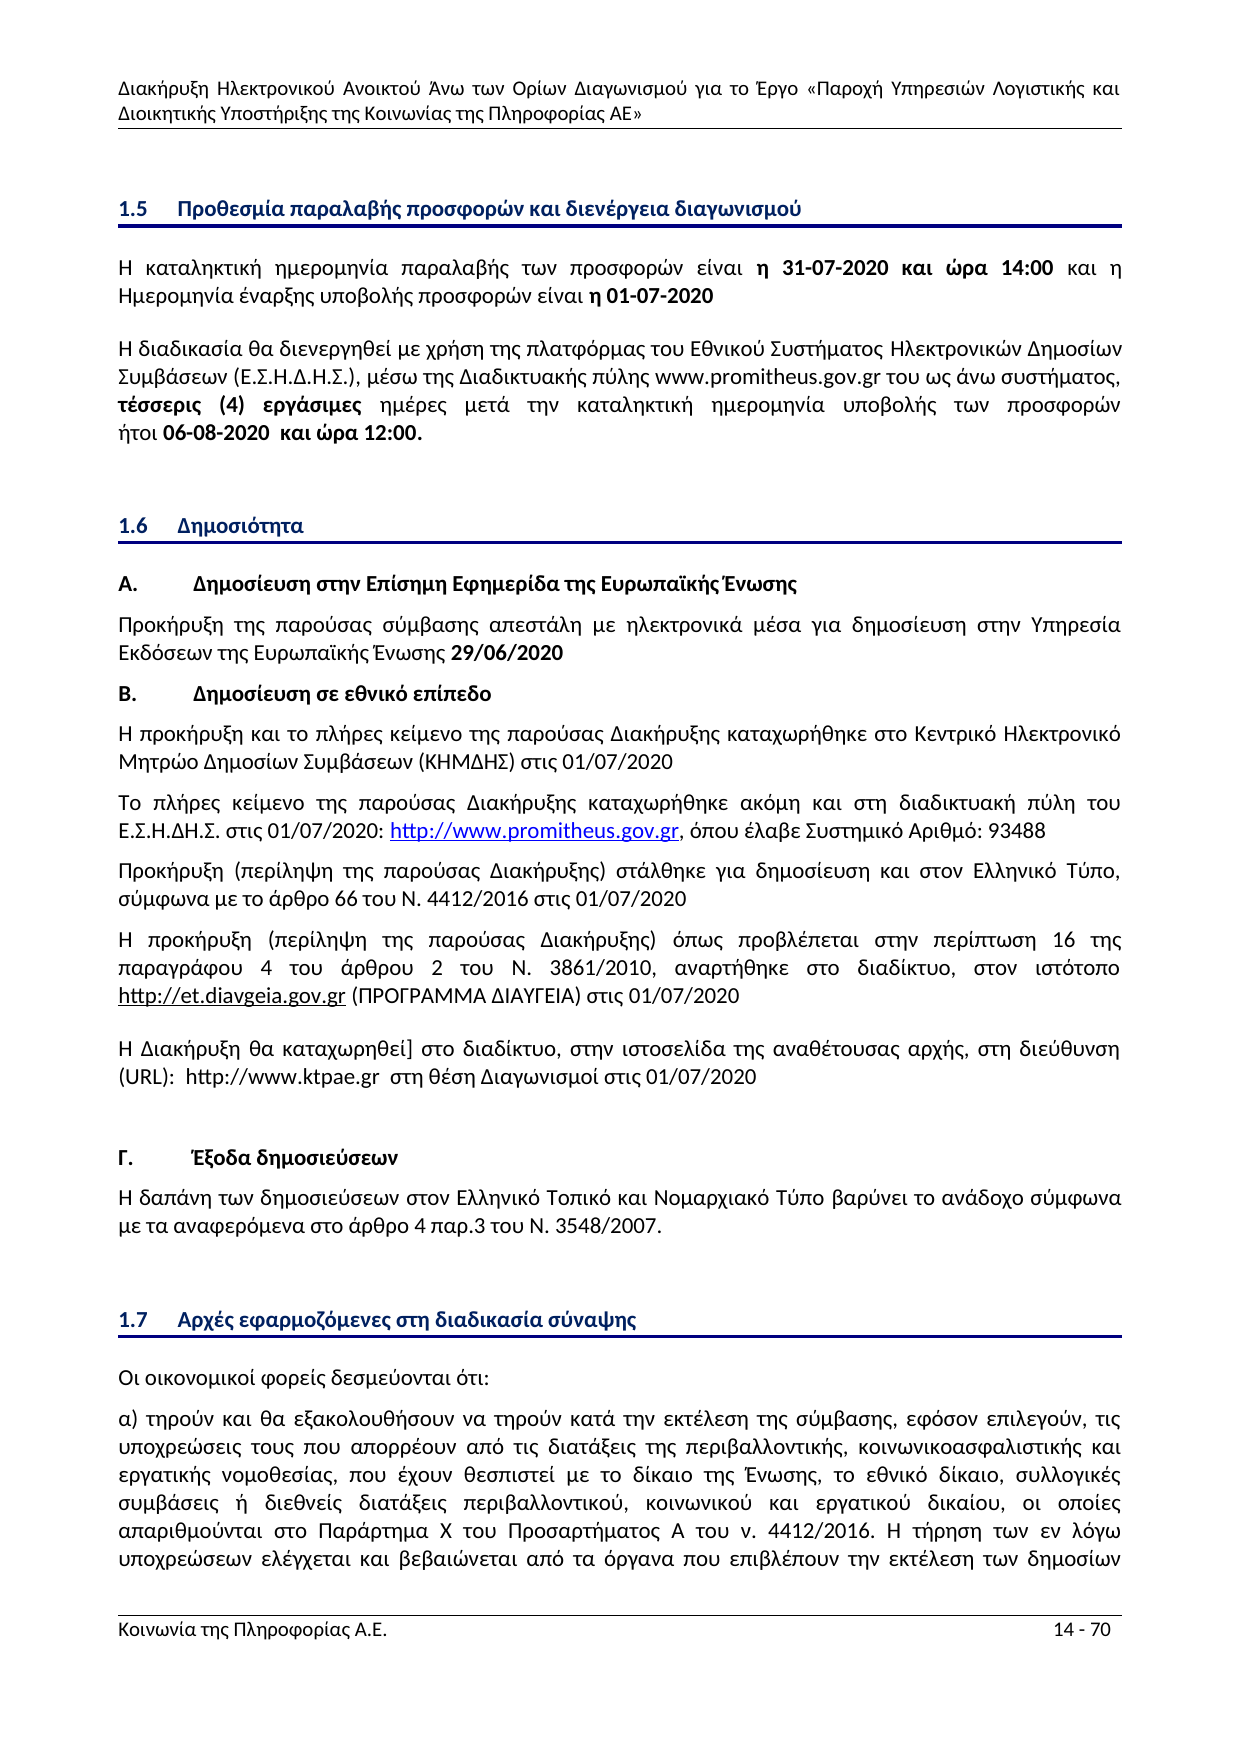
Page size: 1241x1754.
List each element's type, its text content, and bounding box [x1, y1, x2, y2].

text Προκήρυξη της παρούσας σύμβασης απεστάλη με ηλεκτρονικά μέσα για δημοσίευση στην Υπηρεσία Εκδόσεων της Ευρωπαϊκής Ένωσης 29/06/2020 [118, 610, 1122, 666]
text Β. Δημοσίευση σε εθνικό επίπεδο [118, 679, 1122, 707]
text Η προκήρυξη (περίληψη της παρούσας Διακήρυξης) όπως προβλέπεται στην περίπτωση 16 της παραγράφου 4 του άρθρου 2 του Ν. 3861/2010, αναρτήθηκε στο διαδίκτυο, στον ιστότοπο http://et.diavgeia.gov.gr (ΠΡΟΓΡΑΜΜΑ ΔΙΑΥΓΕΙΑ) στις 01/07/2020 [118, 925, 1122, 1009]
text Η δαπάνη των δημοσιεύσεων στον Ελληνικό Τοπικό και Νομαρχιακό Τύπο βαρύνει το ανάδοχο σύμφωνα με τα αναφερόμενα στο άρθρο 4 παρ.3 του Ν. 3548/2007. [118, 1183, 1122, 1239]
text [118, 1404, 1122, 1572]
text Το πλήρες κείμενο της παρούσας Διακήρυξης καταχωρήθηκε ακόμη και στη διαδικτυακή πύλη του Ε.Σ.Η.ΔΗ.Σ. στις 01/07/2020: http://www.promitheus.gov.gr, όπου έλαβε Συστημικό Αριθμό: 93488 [118, 788, 1122, 844]
text Η Διακήρυξη θα καταχωρηθεί] στο διαδίκτυο, στην ιστοσελίδα της αναθέτουσας αρχής, στη διεύθυνση (URL): http://www.ktpae.gr στη θέση Διαγωνισμοί στις 01/07/2020 [118, 1034, 1122, 1090]
subtitle Αρχές εφαρμοζόμενες στη διαδικασία σύναψης [118, 1305, 1122, 1335]
text Οι οικονομικοί φορείς δεσμεύονται ότι: [118, 1363, 1122, 1391]
text Η διαδικασία θα διενεργηθεί με χρήση της πλατφόρμας του Εθνικού Συστήματος Ηλεκτρονικών Δημοσίων Συμβάσεων (Ε.Σ.Η.Δ.Η.Σ.), μέσω της Διαδικτυακής πύλης www.promitheus.gov.gr του ως άνω συστήματος, τέσσερις (4) εργάσιμες ημέρες μετά την καταληκτική ημερομηνία υποβολής των προσφορών ήτοι 06-08-2020 και ώρα 12:00. [118, 334, 1122, 446]
text Η προκήρυξη και το πλήρες κείμενο της παρούσας Διακήρυξης καταχωρήθηκε στο Κεντρικό Ηλεκτρονικό Μητρώο Δημοσίων Συμβάσεων (ΚΗΜΔΗΣ) στις 01/07/2020 [118, 719, 1122, 775]
text Προκήρυξη (περίληψη της παρούσας Διακήρυξης) στάλθηκε για δημοσίευση και στον Ελληνικό Τύπο, σύμφωνα με το άρθρο 66 του Ν. 4412/2016 στις 01/07/2020 [118, 856, 1122, 912]
text Α. Δημοσίευση στην Επίσημη Εφημερίδα της Ευρωπαϊκής Ένωσης [118, 569, 1122, 598]
text Γ. Έξοδα δημοσιεύσεων [118, 1143, 1122, 1171]
text Η καταληκτική ημερομηνία παραλαβής των προσφορών είναι η 31-07-2020 και ώρα 14:00 και η Ημερομηνία έναρξης υποβολής προσφορών είναι η 01-07-2020 [118, 253, 1122, 309]
subtitle Προθεσμία παραλαβής προσφορών και διενέργεια διαγωνισμού [118, 194, 1122, 224]
subtitle Δημοσιότητα [118, 511, 1122, 541]
